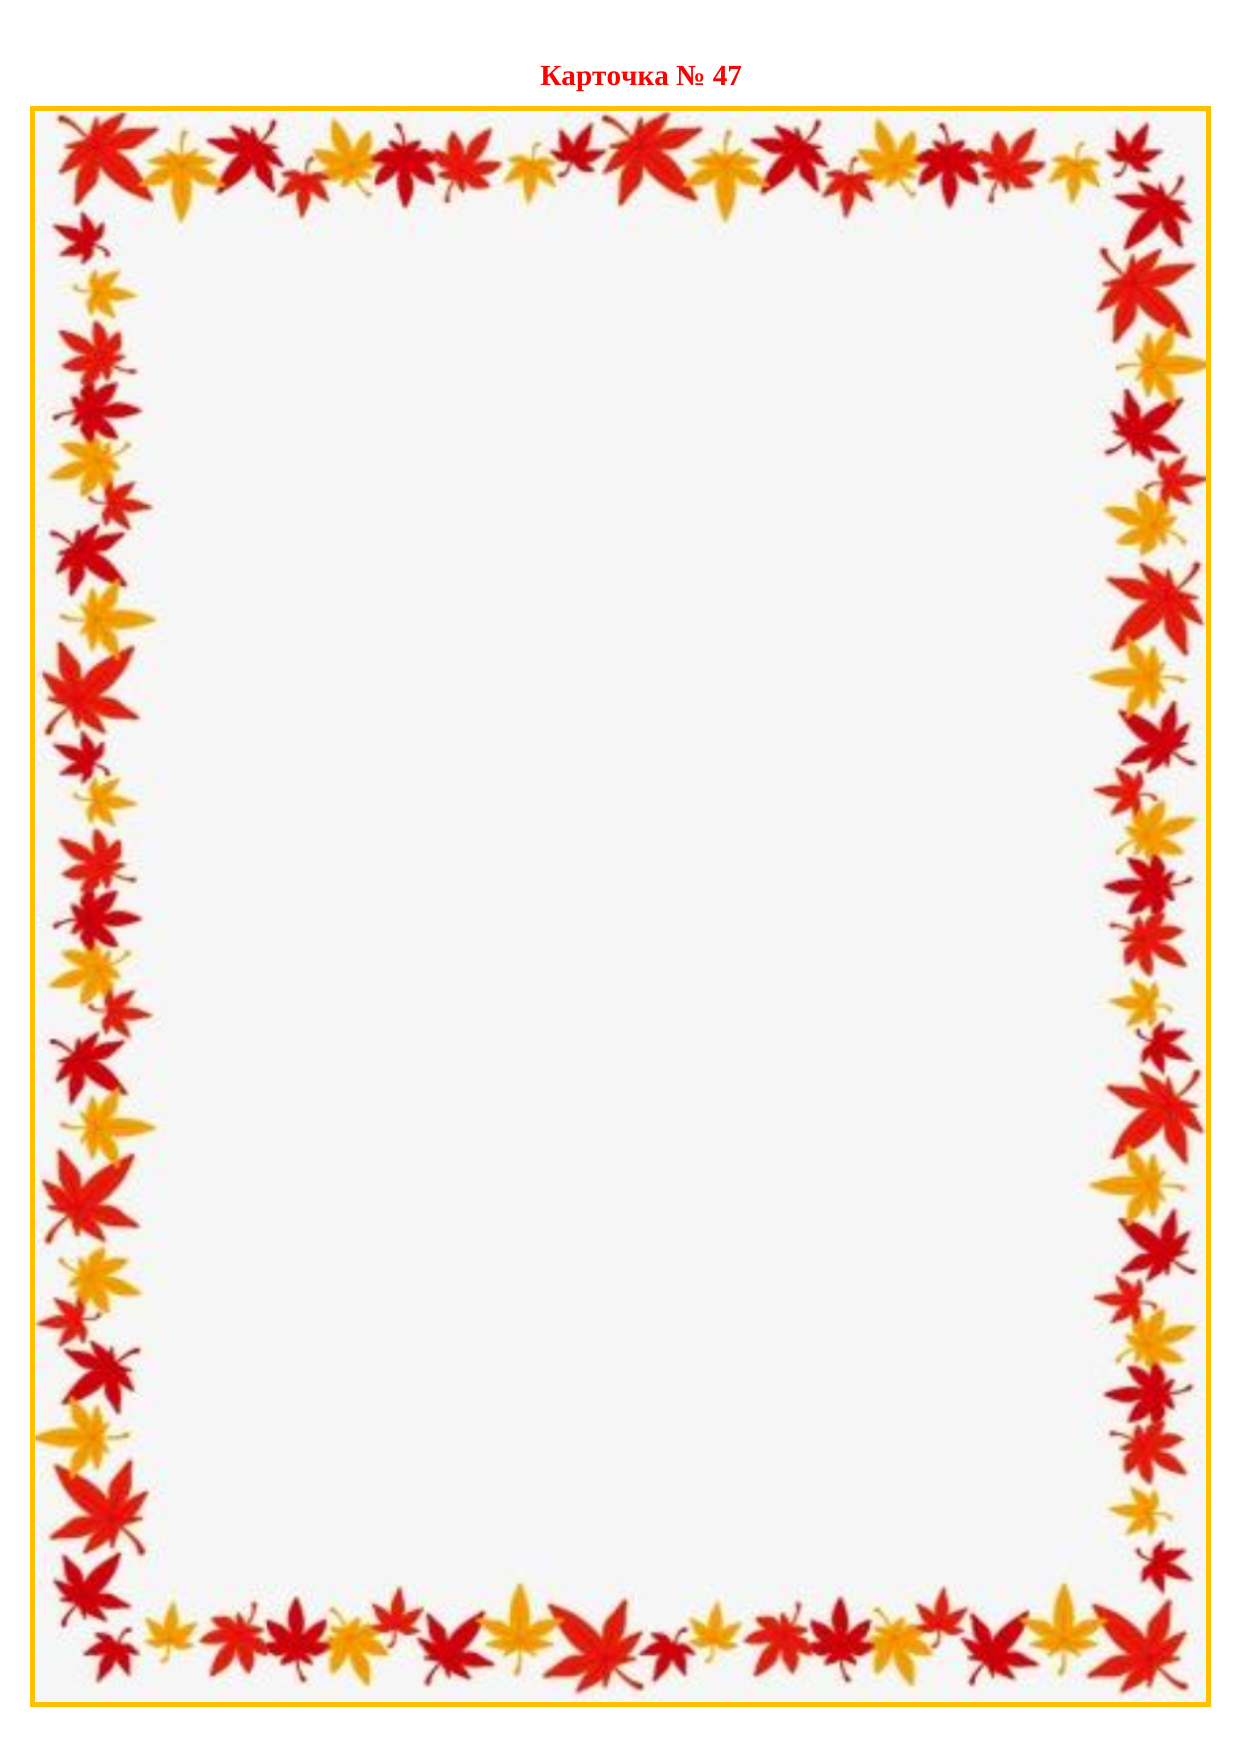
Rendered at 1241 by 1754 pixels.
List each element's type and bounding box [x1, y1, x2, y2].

picture [36, 112, 1206, 1702]
